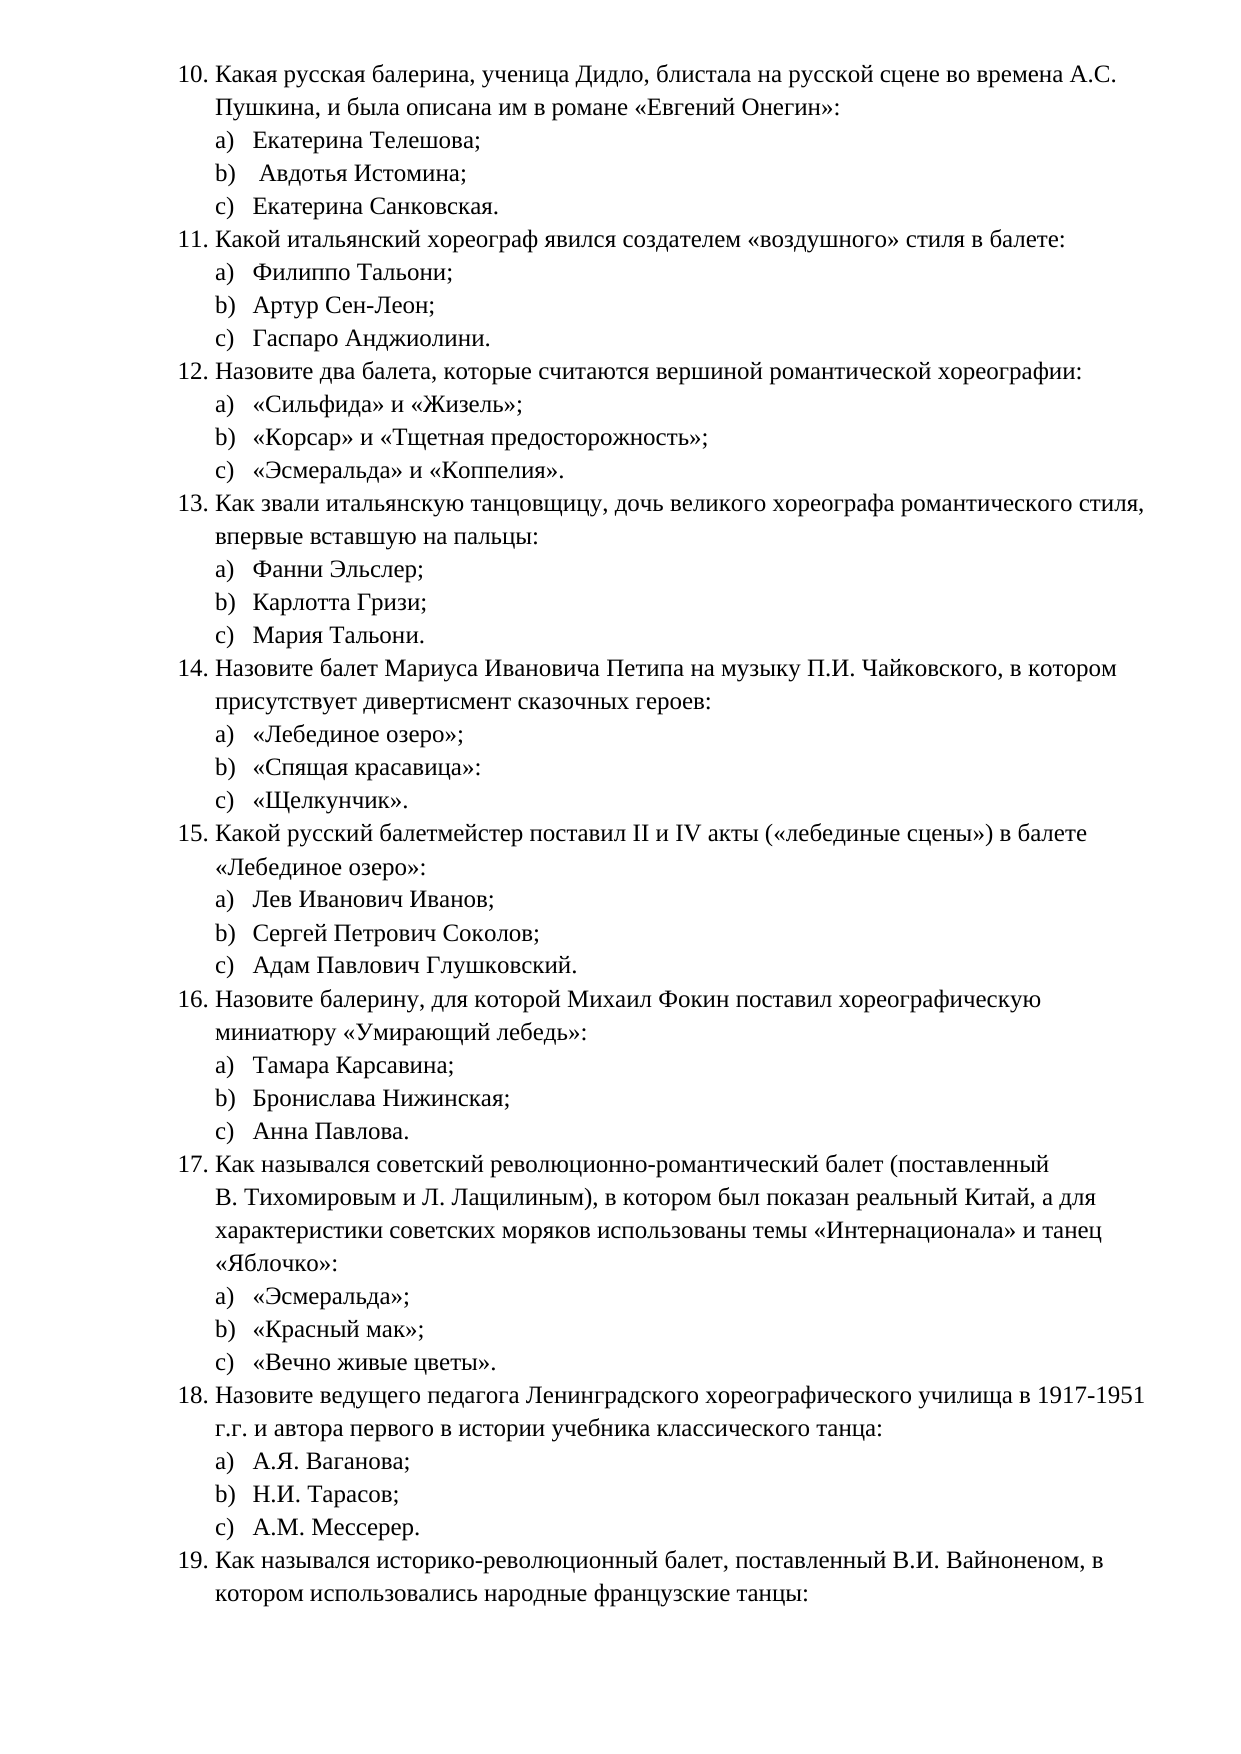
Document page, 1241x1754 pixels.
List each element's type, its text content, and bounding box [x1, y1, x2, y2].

list Как назывался историко-революционный балет, поставленный В.И. Вайноненом, в котором использовались народные французские танцы: [177, 1545, 1152, 1607]
list Екатерина Санковская. [215, 191, 1152, 220]
list Бронислава Нижинская; [215, 1083, 1152, 1111]
list Н.И. Тарасов; [215, 1479, 1152, 1508]
list «Эсмеральда» и «Коппелия». [215, 455, 1152, 484]
list Карлотта Гризи; [215, 587, 1152, 616]
list Гаспаро Анджиолини. [215, 323, 1152, 352]
list Как назывался советский революционно-романтический балет (поставленный В. Тихомировым и Л. Лащилиным), в котором был показан реальный Китай, а для характеристики советских моряков использованы темы «Интернационала» и танец «Яблочко»: [177, 1149, 1152, 1277]
list «Эсмеральда»; [215, 1281, 1152, 1309]
list Мария Тальони. [215, 620, 1152, 649]
list Назовите ведущего педагога Ленинградского хореографического училища в 1917-.г. и автора первого в истории учебника классического танца: [177, 1380, 1152, 1442]
list Авдотья Истомина; [215, 158, 1152, 187]
list «Щелкунчик». [215, 786, 1152, 814]
list Какой русский балетмейстер поставил II и IV акты («лебединые сцены») в балете «Лебединое озеро»: [177, 818, 1152, 880]
list А.Я. Ваганова; [215, 1446, 1152, 1475]
list Назовите балет Мариуса Ивановича Петипа на музыку П.И. Чайковского, в котором присутствует дивертисмент сказочных героев: [177, 653, 1152, 715]
list Адам Павлович Глушковский. [215, 951, 1152, 979]
list «Лебединое озеро»; [215, 719, 1152, 748]
list Назовите два балета, которые считаются вершиной романтической хореографии: [177, 356, 1152, 385]
list Фанни Эльслер; [215, 554, 1152, 583]
list Какой итальянский хореограф явился создателем «воздушного» стиля в балете: [177, 224, 1152, 253]
list Филиппо Тальони; [215, 257, 1152, 286]
list Назовите балерину, для которой Михаил Фокин поставил хореографическую миниатюру «Умирающий лебедь»: [177, 984, 1152, 1045]
list Какая русская балерина, ученица Дидло, блистала на русской сцене во времена А.С. Пушкина, и была описана им в романе «Евгений Онегин»: [177, 59, 1152, 121]
list Сергей Петрович Соколов; [215, 918, 1152, 946]
list Лев Иванович Иванов; [215, 884, 1152, 913]
list Анна Павлова. [215, 1116, 1152, 1144]
list Тамара Карсавина; [215, 1050, 1152, 1078]
list А.М. Мессерер. [215, 1512, 1152, 1541]
list «Спящая красавица»: [215, 752, 1152, 781]
list Как звали итальянскую танцовщицу, дочь великого хореографа романтического стиля, впервые вставшую на пальцы: [177, 488, 1152, 550]
list «Корсар» и «Тщетная предосторожность»; [215, 422, 1152, 451]
list «Сильфида» и «Жизель»; [215, 389, 1152, 418]
list Екатерина Телешова; [215, 125, 1152, 154]
list Артур Сен-Леон; [215, 290, 1152, 319]
list «Вечно живые цветы». [215, 1347, 1152, 1376]
list «Красный мак»; [215, 1314, 1152, 1343]
